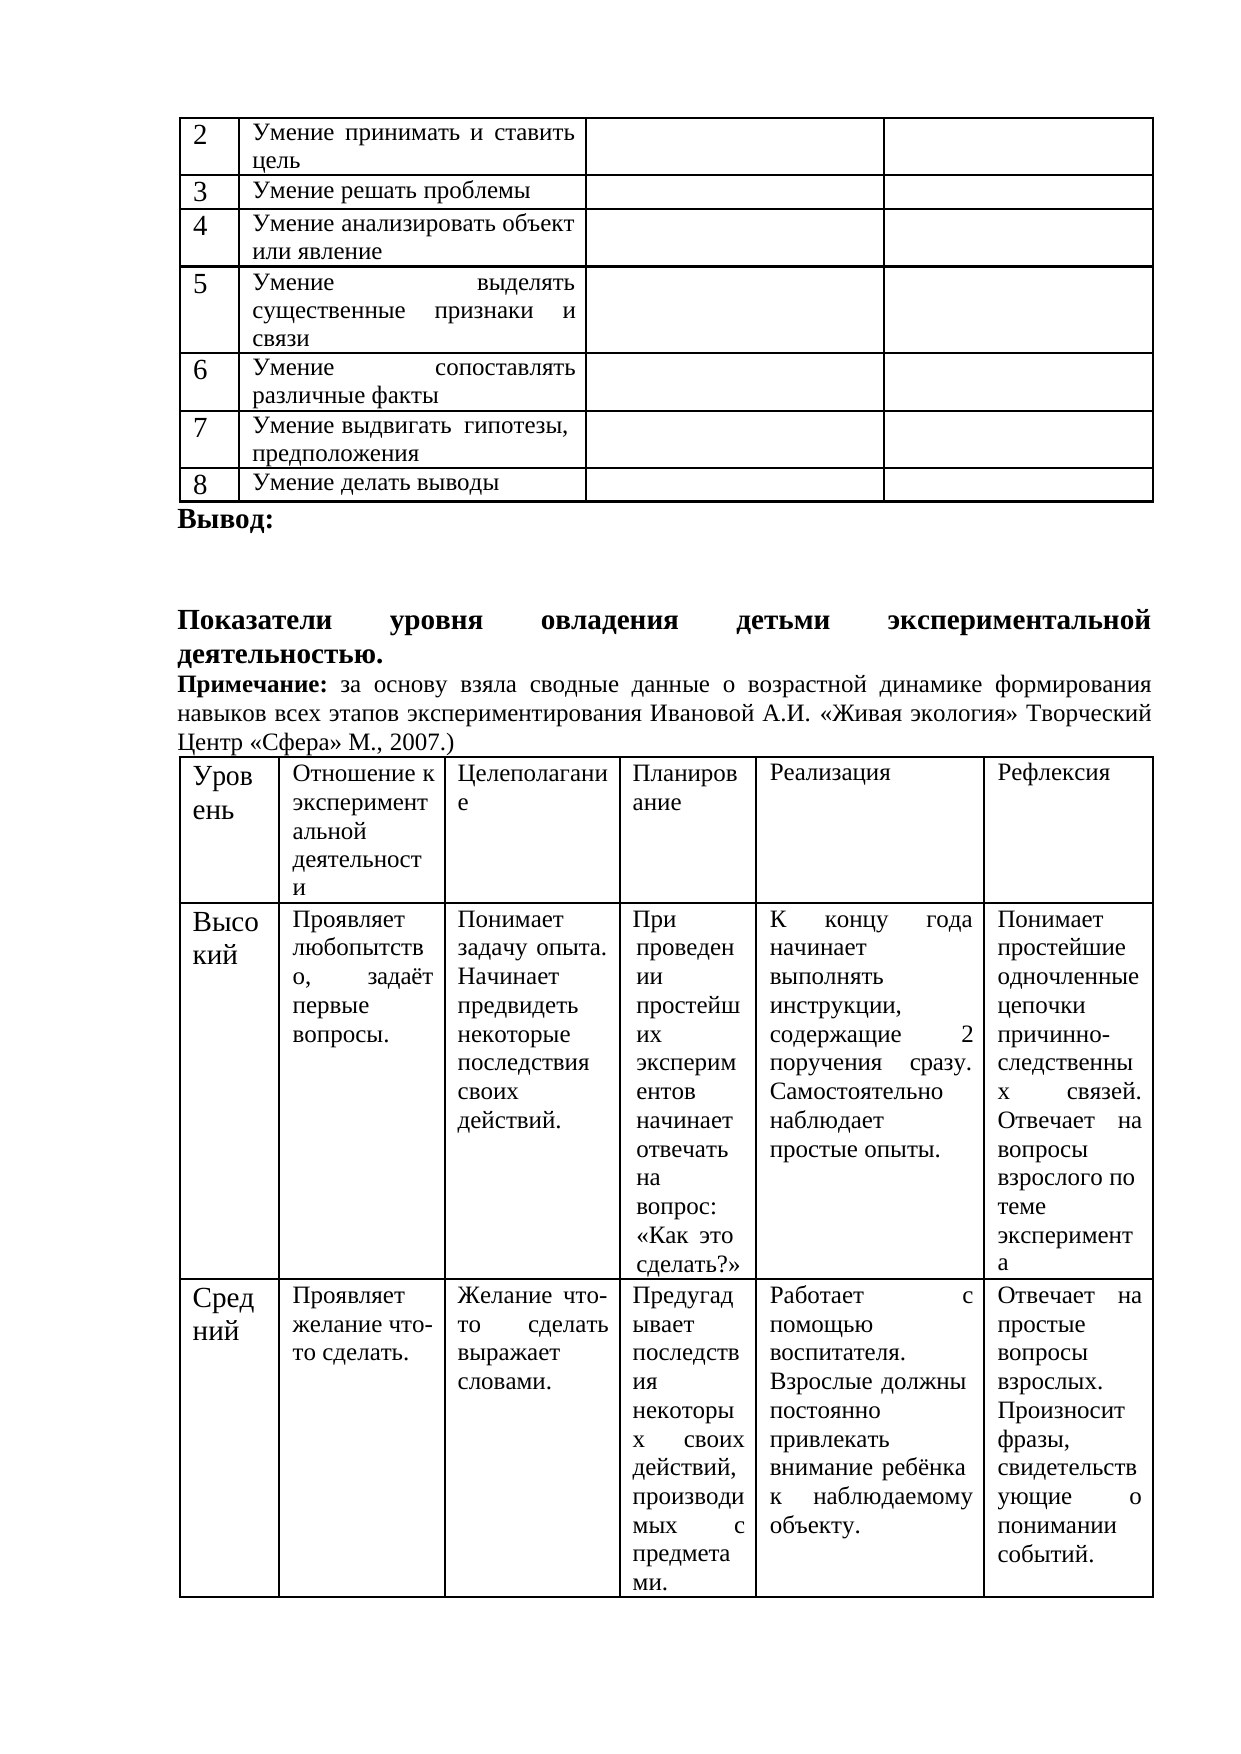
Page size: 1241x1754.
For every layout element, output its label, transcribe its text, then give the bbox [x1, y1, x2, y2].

table_cell [885, 268, 1152, 352]
table_cell Умение решать проблемы [240, 176, 585, 208]
table_header Рефлексия [985, 758, 1152, 902]
table_cell [885, 412, 1152, 467]
table_cell 8 [181, 469, 238, 500]
table_header Умение принимать и ставить цель [240, 119, 585, 174]
table_cell [885, 469, 1152, 500]
table_cell Умение анализировать объект или явление [240, 210, 585, 265]
table_cell [587, 176, 883, 208]
subtitle Вывод: [177, 502, 1180, 535]
table_cell 3 [181, 176, 238, 208]
table_cell Сред ний [181, 1280, 278, 1596]
table_header Отношение к эксперимент альной деятельност и [280, 758, 444, 902]
table_cell Понимает задачу опыта. Начинает предвидеть некоторые последствия своих действий. [446, 904, 619, 1278]
table_cell Желание что- то сделать выражает словами. [446, 1280, 619, 1596]
table_cell Проявляет любопытств о, задаёт первые вопросы. [280, 904, 444, 1278]
text Примечание: за основу взяла сводные данные о возрастной динамике формирования навыков всех этапов экспериментирования Ивановой А.И. «Живая экология» Творческий Центр «Сфера» М., 2007.) [177, 669, 1152, 756]
table_cell [885, 176, 1152, 208]
table_header Целеполагани е [446, 758, 619, 902]
table_cell [587, 268, 883, 352]
table_cell 5 [181, 268, 238, 352]
table_cell Умение выделять существенные признаки и связи [240, 268, 585, 352]
table_header Планиров ание [621, 758, 755, 902]
table_header Уров ень [181, 758, 278, 902]
table_cell Умение сопоставлять различные факты [240, 354, 585, 409]
text Показатели уровня овладения детьми экспериментальной деятельностью. [177, 602, 1151, 669]
table_cell К концу года начинает выполнять инструкции, содержащие 2 поручения сразу. Самостоятельно наблюдает простые опыты. [757, 904, 983, 1278]
table_cell 6 [181, 354, 238, 409]
table_cell [587, 412, 883, 467]
table_cell [587, 354, 883, 409]
table_header [885, 119, 1152, 174]
table_cell [587, 469, 883, 500]
table_cell Умение делать выводы [240, 469, 585, 500]
table_cell [885, 354, 1152, 409]
table_cell Предугад ывает последств ия некоторы х своих действий, производи мых с предмета ми. [621, 1280, 755, 1596]
table_cell [885, 210, 1152, 265]
table_cell При проведен ии простейш их эксперим ентов начинает отвечать на вопрос: «Как это сделать?» [621, 904, 755, 1278]
table_cell Умение выдвигать гипотезы, предположения [240, 412, 585, 467]
table_cell [587, 210, 883, 265]
table_header [587, 119, 883, 174]
table_header 2 [181, 119, 238, 174]
table_cell Отвечает на простые вопросы взрослых. Произносит фразы, свидетельств ующие о понимании событий. [985, 1280, 1152, 1596]
table_header Реализация [757, 758, 983, 902]
table_cell 4 [181, 210, 238, 265]
table_cell 7 [181, 412, 238, 467]
table_cell Работает с помощью воспитателя. Взрослые должны постоянно привлекать внимание ребёнка к наблюдаемому объекту. [757, 1280, 983, 1596]
table_cell Высо кий [181, 904, 278, 1278]
table_cell Понимает простейшие одночленные цепочки причинно- следственны х связей. Отвечает на вопросы взрослого по теме эксперимент а [985, 904, 1152, 1278]
table_cell Проявляет желание что- то сделать. [280, 1280, 444, 1596]
